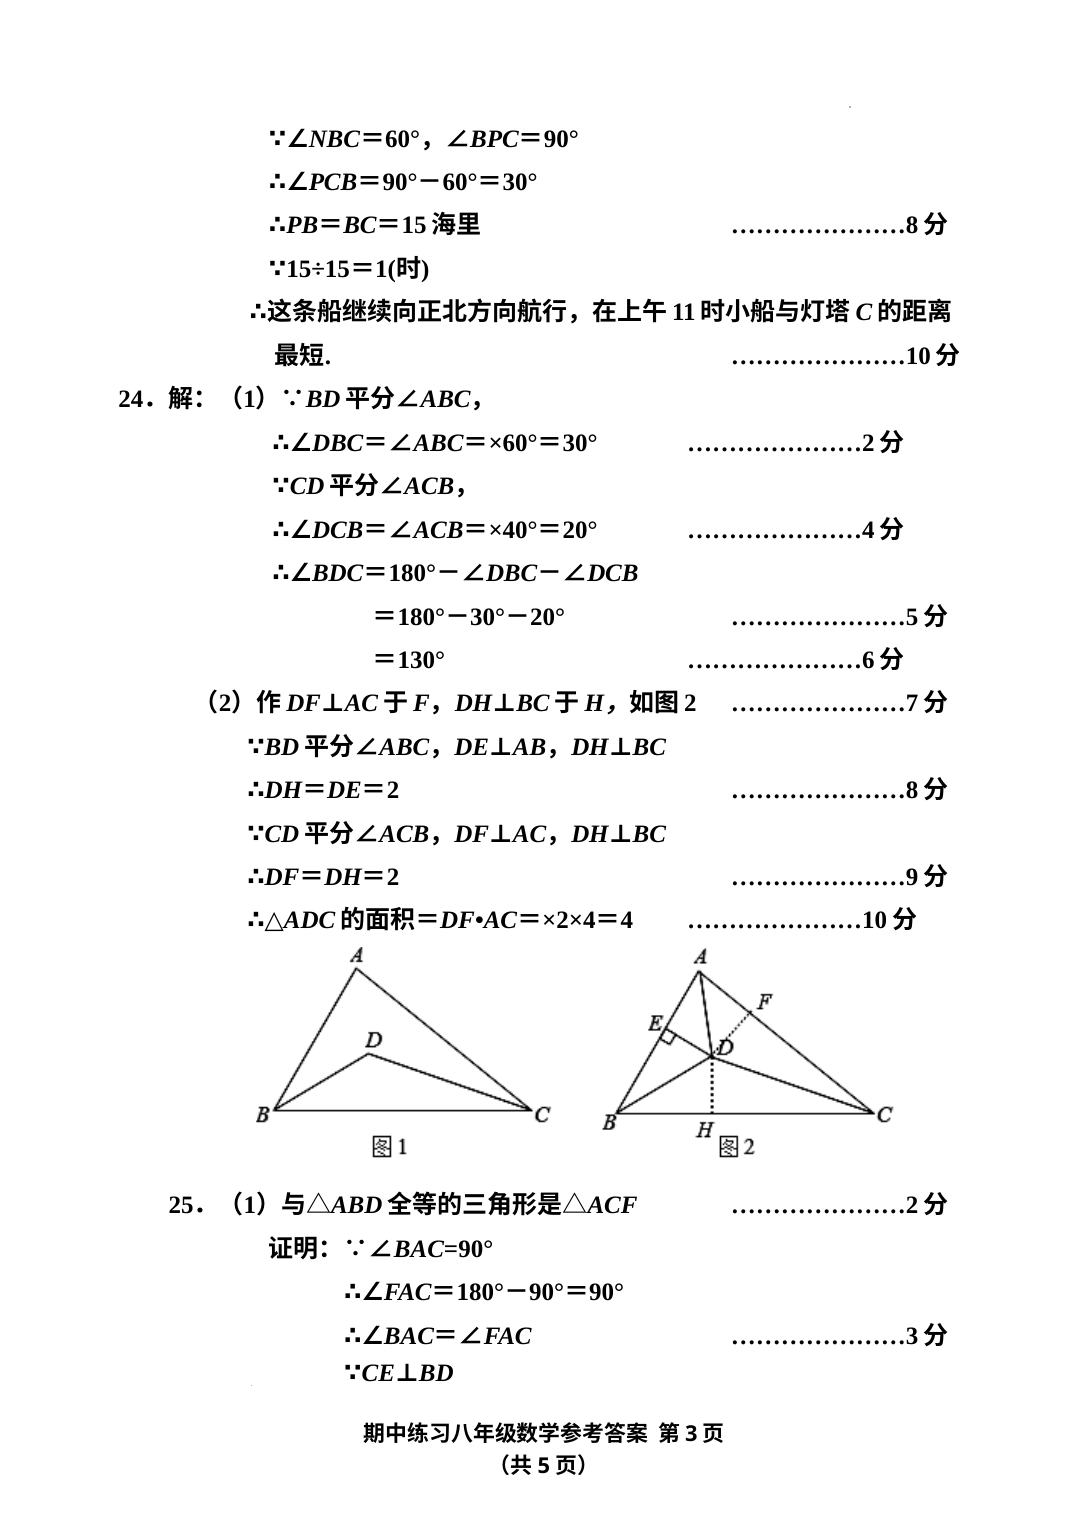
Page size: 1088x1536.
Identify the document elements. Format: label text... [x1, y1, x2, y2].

text ＝180°－30°－20° …………………5分 [147, 596, 969, 632]
text ∴DH＝DE＝2 …………………8分 [147, 770, 969, 806]
text ∴PB＝BC＝15海里 …………………8分 [118, 205, 969, 241]
text ∴∠FAC＝180°－90°＝90° [118, 1272, 969, 1308]
text ∵CD平分∠ACB， [147, 466, 969, 502]
text ∴△ADC的面积＝DF•AC＝×2×4＝4 …………………10分 [147, 900, 969, 936]
text ∴这条船继续向正北方向航行，在上午11时小船与灯塔C的距离最短. …………………10分 [249, 292, 969, 372]
text （2）作DF⊥AC于F，DH⊥BC于H，如图2 …………………7分 [118, 683, 969, 719]
text 24．解：（1）∵BD平分∠ABC， [118, 379, 969, 415]
text ∵CE⊥BD [118, 1358, 969, 1387]
text ∴∠BAC＝∠FAC …………………3分 [118, 1315, 969, 1351]
text ∴∠DCB＝∠ACB＝×40°＝20° …………………4分 [147, 509, 969, 545]
text ∴∠PCB＝90°－60°＝30° [118, 162, 969, 198]
text 25．（1）与△ABD全等的三角形是△ACF …………………2分 [118, 1185, 969, 1221]
text ＝130° …………………6分 [147, 639, 969, 676]
text ∵∠NBC＝60°，∠BPC＝90° [118, 118, 969, 154]
text ∵CD平分∠ACB，DF⊥AC，DH⊥BC [147, 813, 969, 849]
text ∵15÷15＝1(时) [118, 248, 969, 285]
text 证明：∵∠BAC=90° [118, 1228, 969, 1264]
text ∴∠DBC＝∠ABC＝×60°＝30° …………………2分 [147, 422, 969, 458]
text ∴∠BDC＝180°－∠DBC－∠DCB [147, 552, 969, 589]
text ∴DF＝DH＝2 …………………9分 [147, 857, 969, 893]
text ∵BD平分∠ABC，DE⊥AB，DH⊥BC [147, 726, 969, 762]
